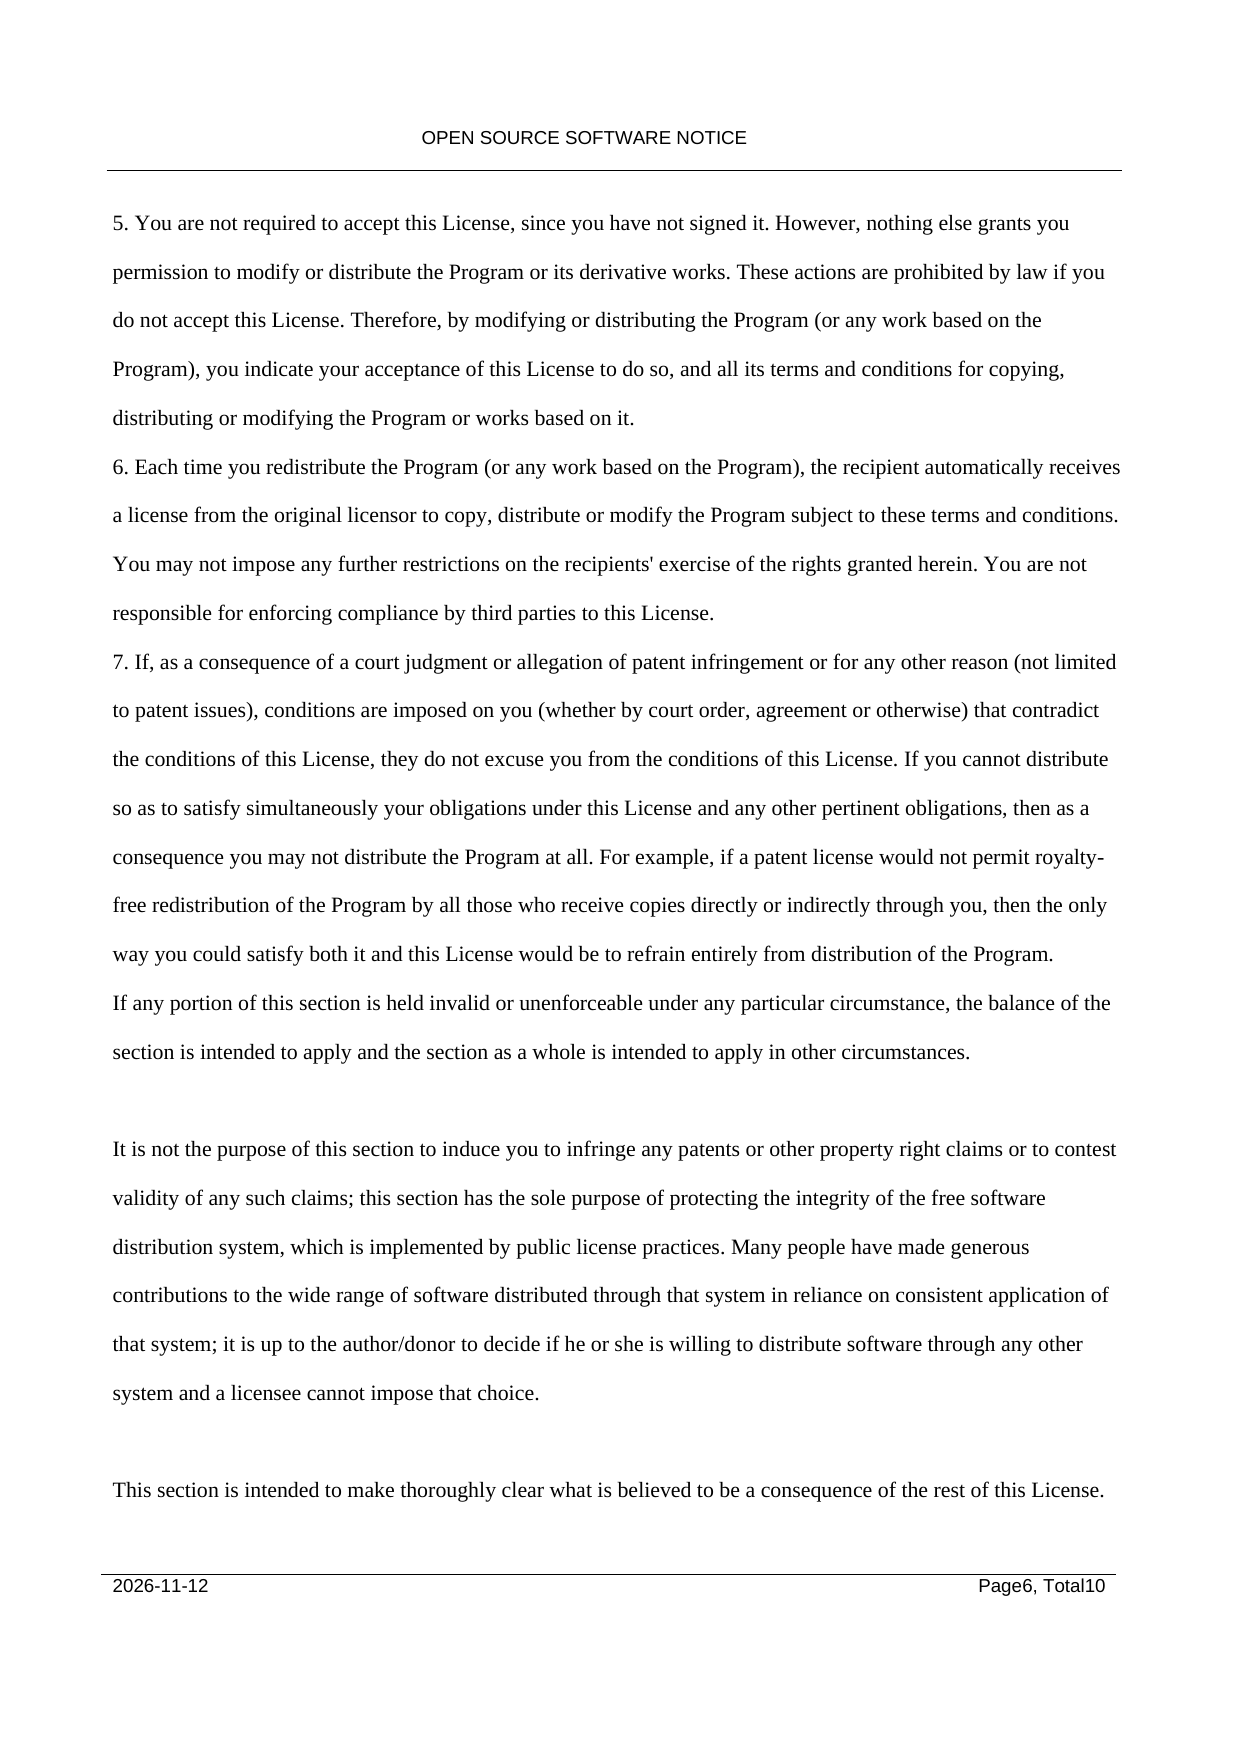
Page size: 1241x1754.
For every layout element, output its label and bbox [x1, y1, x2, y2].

text [112, 206, 1128, 1506]
